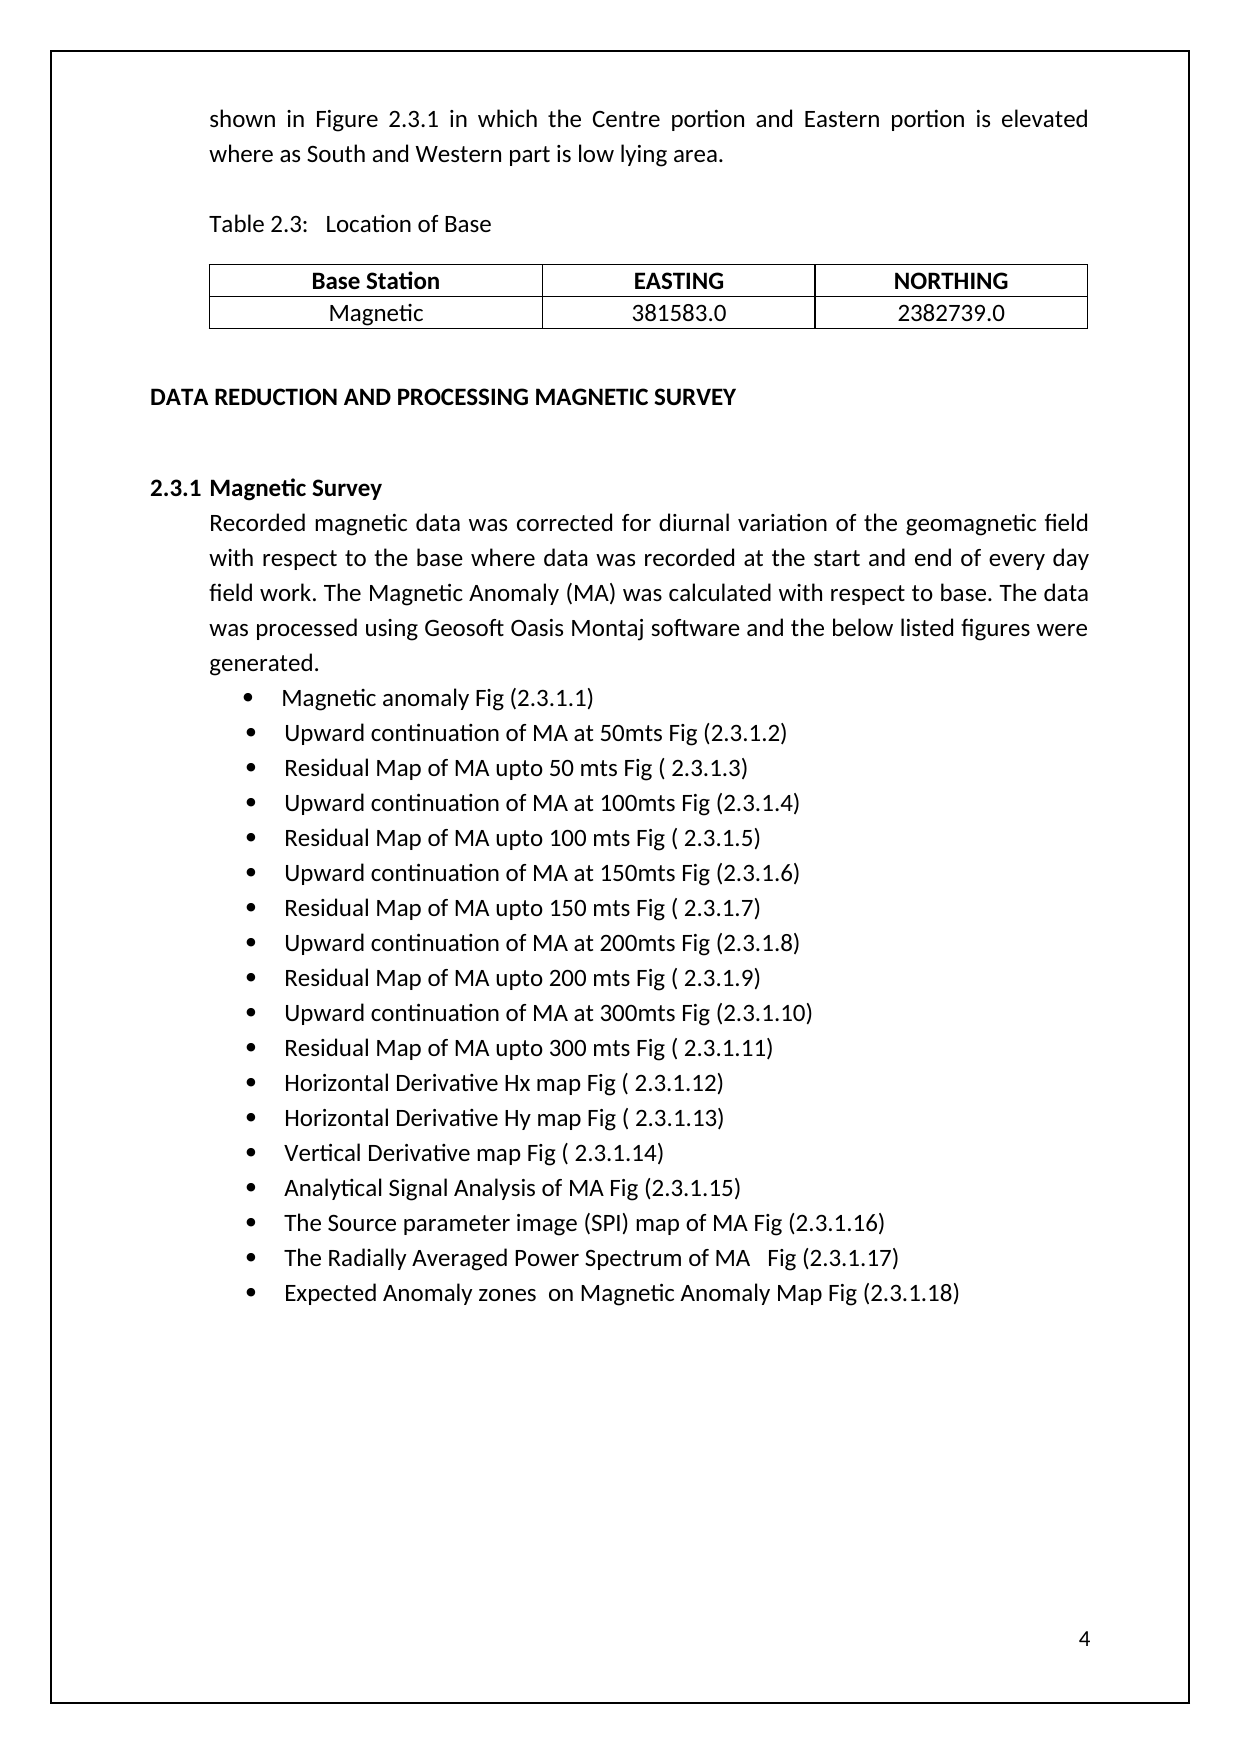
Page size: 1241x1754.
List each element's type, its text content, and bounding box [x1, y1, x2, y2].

table_cell 381583.0 [543, 297, 814, 327]
list The Source parameter image (SPI) map of MA Fig (2.3.1.16) [247, 1207, 1090, 1238]
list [209, 103, 1090, 169]
text DATA REDUCTION AND PROCESSING MAGNETIC SURVEY [150, 381, 1090, 412]
table_cell 2382739.0 [816, 297, 1087, 327]
list Magnetic Survey [150, 472, 1090, 503]
table_header EASTING [543, 265, 814, 296]
list Residual Map of MA upto 50 mts Fig ( 2.3.1.3) [247, 752, 1090, 783]
list Vertical Derivative map Fig ( 2.3.1.14) [247, 1137, 1090, 1168]
table_header NORTHING [816, 265, 1087, 296]
list Table 2.3: Location of Base [209, 208, 1090, 239]
list Residual Map of MA upto 300 mts Fig ( 2.3.1.11) [247, 1032, 1090, 1063]
table_cell Magnetic [210, 297, 542, 327]
list Recorded magnetic data was corrected for diurnal variation of the geomagnetic field with respect to the base where data was recorded at the start and end of every day field work. The Magnetic Anomaly (MA) was calculated with respect to base. The data was processed using Geosoft Oasis Montaj software and the below listed figures were generated. [209, 507, 1090, 678]
list Upward continuation of MA at 150mts Fig (2.3.1.6) [247, 857, 1090, 888]
list Horizontal Derivative Hy map Fig ( 2.3.1.13) [247, 1102, 1090, 1133]
list Residual Map of MA upto 200 mts Fig ( 2.3.1.9) [247, 962, 1090, 993]
list Magnetic anomaly Fig (2.3.1.1) [244, 682, 1090, 713]
list Residual Map of MA upto 150 mts Fig ( 2.3.1.7) [247, 892, 1090, 923]
list Residual Map of MA upto 100 mts Fig ( 2.3.1.5) [247, 822, 1090, 853]
list Upward continuation of MA at 300mts Fig (2.3.1.10) [247, 997, 1090, 1028]
list Upward continuation of MA at 100mts Fig (2.3.1.4) [247, 787, 1090, 818]
list Horizontal Derivative Hx map Fig ( 2.3.1.12) [247, 1067, 1090, 1098]
list Analytical Signal Analysis of MA Fig (2.3.1.15) [247, 1172, 1090, 1203]
list The Radially Averaged Power Spectrum of MA Fig (2.3.1.17) [247, 1242, 1090, 1273]
list Upward continuation of MA at 200mts Fig (2.3.1.8) [247, 927, 1090, 958]
list Expected Anomaly zones on Magnetic Anomaly Map Fig (2.3.1.18) [247, 1277, 1090, 1308]
list Upward continuation of MA at 50mts Fig (2.3.1.2) [247, 717, 1090, 748]
table_header Base Station [210, 265, 542, 296]
